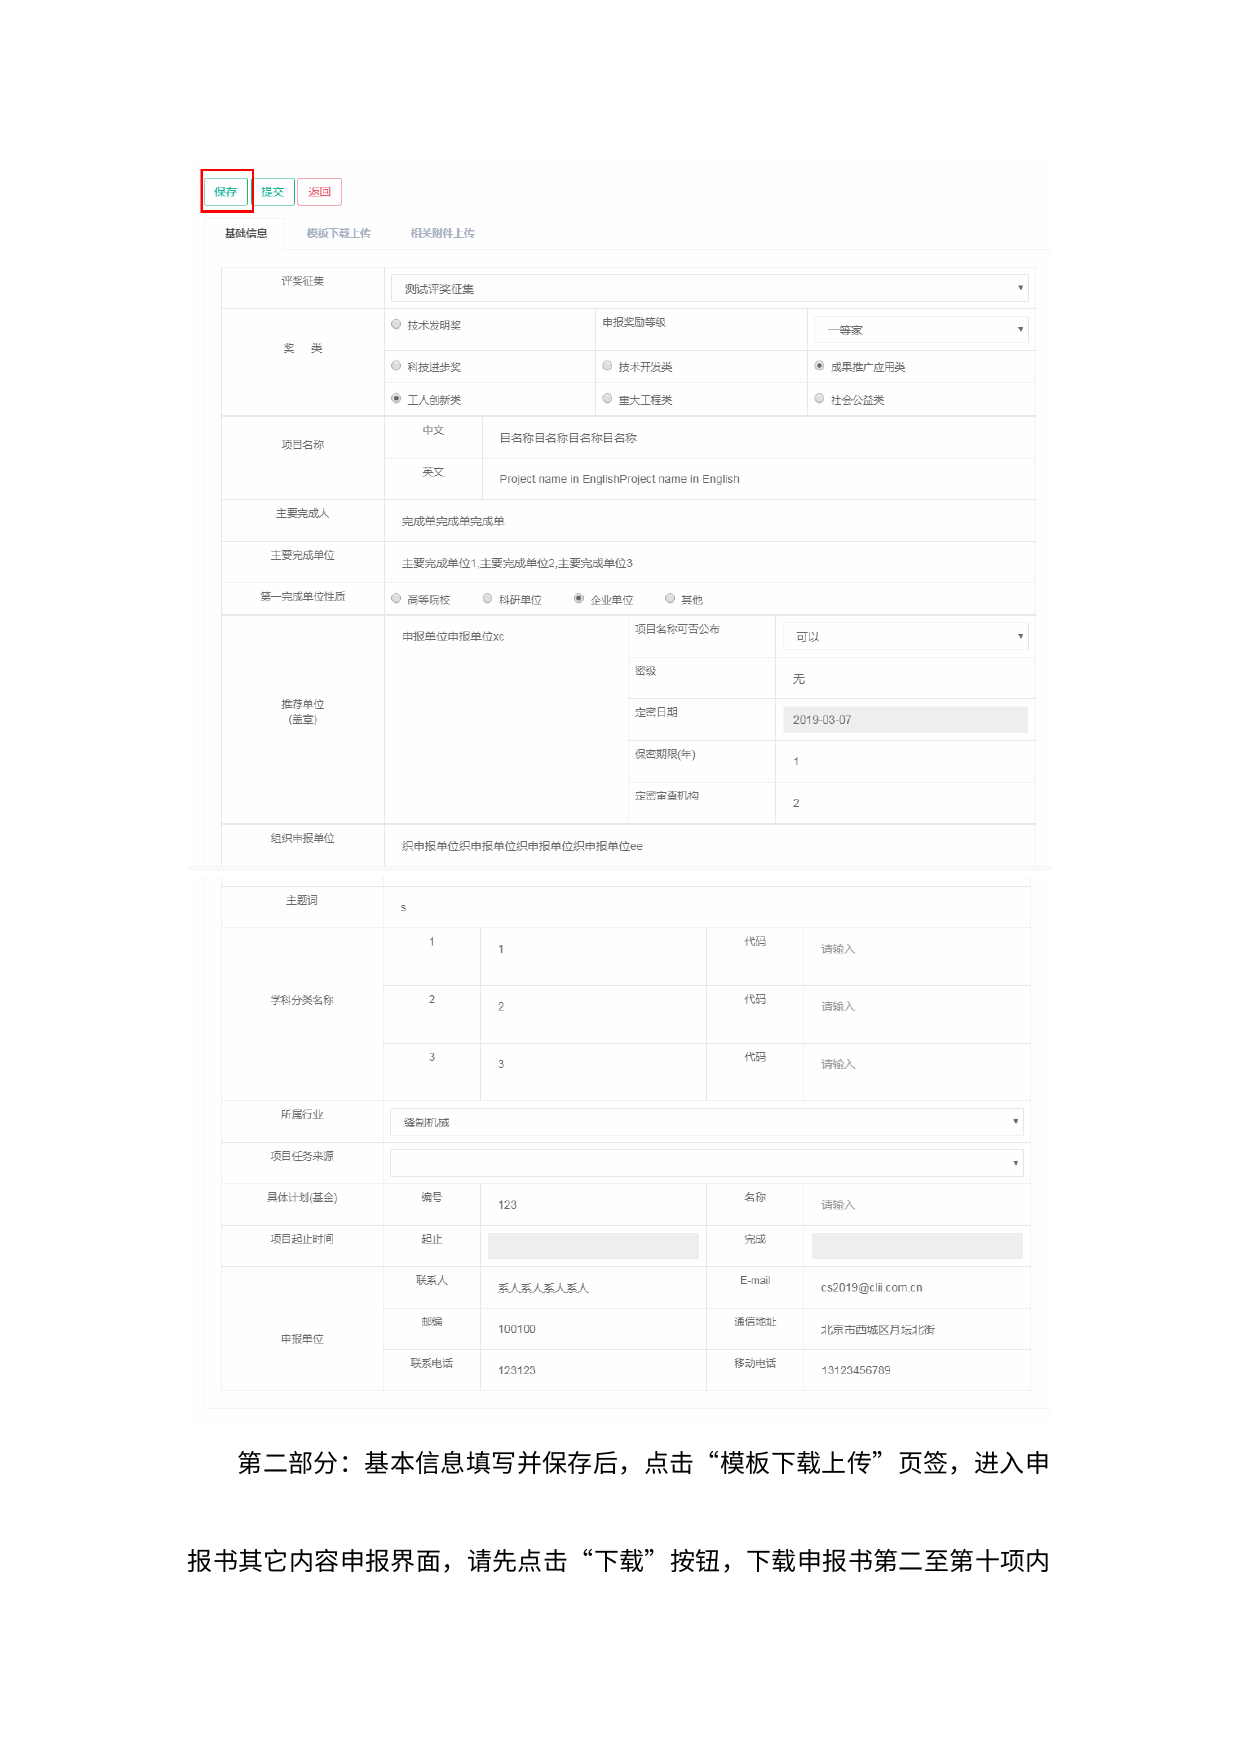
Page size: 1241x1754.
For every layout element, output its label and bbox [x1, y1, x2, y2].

picture [187, 877, 1052, 1421]
picture [187, 162, 1053, 871]
list [187, 1429, 1053, 1592]
